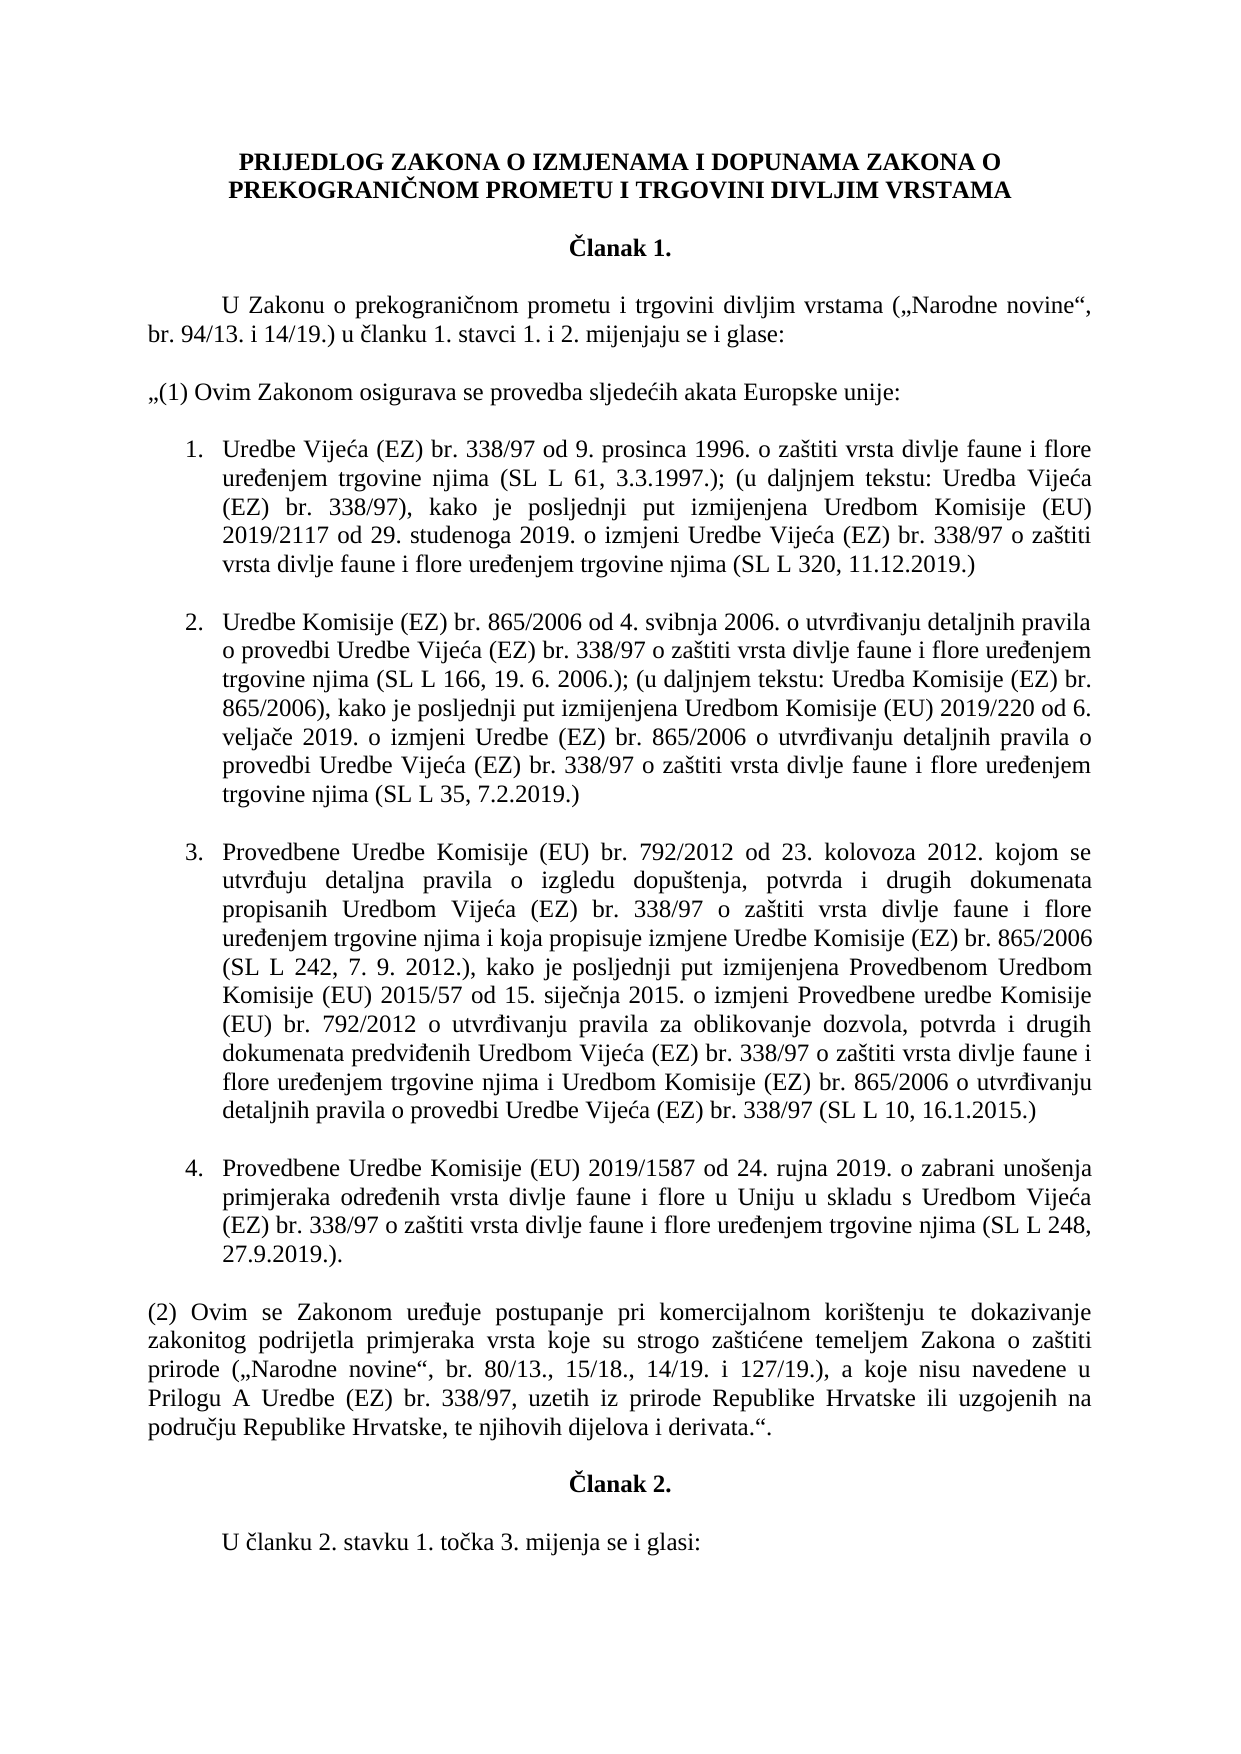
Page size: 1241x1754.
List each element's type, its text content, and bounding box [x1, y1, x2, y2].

text U Zakonu o prekograničnom prometu i trgovini divljim vrstama („Narodne novine“, br. 94/13. i 14/19.) u članku 1. stavci 1. i 2. mijenjaju se i glase: [148, 291, 1093, 348]
text (2) Ovim se Zakonom uređuje postupanje pri komercijalnom korištenju te dokazivanje zakonitog podrijetla primjeraka vrsta koje su strogo zaštićene temeljem Zakona o zaštiti prirode („Narodne novine“, br. 80/13., 15/18., 14/19. i 127/19.), a koje nisu navedene u Prilogu A Uredbe (EZ) br. 338/97, uzetih iz prirode Republike Hrvatske ili uzgojenih na području Republike Hrvatske, te njihovih dijelova i derivata.“. [148, 1297, 1093, 1441]
text Članak 1. [148, 233, 1093, 262]
list Provedbene Uredbe Komisije (EU) 2019/1587 оd 24. rujna 2019. o zabrani unošenja primjeraka određenih vrsta divlje faune i flore u Uniju u skladu s Uredbom Vijeća (EZ) br. 338/97 o zaštiti vrsta divlje faune i flore uređenjem trgovine njima (SL L 248, 27.9.2019.). [185, 1153, 1093, 1268]
list Provedbene Uredbe Komisije (EU) br. 792/2012 od 23. kolovoza 2012. kojom se utvrđuju detaljna pravila o izgledu dopuštenja, potvrda i drugih dokumenata propisanih Uredbom Vijeća (EZ) br. 338/97 o zaštiti vrsta divlje faune i flore uređenjem trgovine njima i koja propisuje izmjene Uredbe Komisije (EZ) br. 865/2006 (SL L 242, 7. 9. 2012.), kako je posljednji put izmijenjena Provedbenom Uredbom Komisije (EU) 2015/57 оd 15. siječnja 2015. o izmjeni Provedbene uredbe Komisije (EU) br. 792/2012 o utvrđivanju pravila za oblikovanje dozvola, potvrda i drugih dokumenata predviđenih Uredbom Vijeća (EZ) br. 338/97 o zaštiti vrsta divlje faune i flore uređenjem trgovine njima i Uredbom Komisije (EZ) br. 865/2006 o utvrđivanju detaljnih pravila o provedbi Uredbe Vijeća (EZ) br. 338/97 (SL L 10, 16.1.2015.) [185, 837, 1093, 1124]
text U članku 2. stavku 1. točka 3. mijenja se i glasi: [148, 1527, 1093, 1556]
text Članak 2. [148, 1469, 1093, 1498]
text PRIJEDLOG ZAKONA O IZMJENAMA I DOPUNAMA ZAKONA O PREKOGRANIČNOM PROMETU I TRGOVINI DIVLJIM VRSTAMA [148, 147, 1093, 204]
list Uredbe Vijeća (EZ) br. 338/97 od 9. prosinca 1996. o zaštiti vrsta divlje faune i flore uređenjem trgovine njima (SL L 61, 3.3.1997.); (u daljnjem tekstu: Uredba Vijeća (EZ) br. 338/97), kako je posljednji put izmijenjena Uredbom Komisije (EU) 2019/2117 оd 29. studenoga 2019. o izmjeni Uredbe Vijeća (EZ) br. 338/97 o zaštiti vrsta divlje faune i flore uređenjem trgovine njima (SL L 320, 11.12.2019.) [185, 434, 1093, 578]
list Uredbe Komisije (EZ) br. 865/2006 od 4. svibnja 2006. o utvrđivanju detaljnih pravila o provedbi Uredbe Vijeća (EZ) br. 338/97 o zaštiti vrsta divlje faune i flore uređenjem trgovine njima (SL L 166, 19. 6. 2006.); (u daljnjem tekstu: Uredba Komisije (EZ) br. 865/2006), kako je posljednji put izmijenjena Uredbom Komisije (EU) 2019/220 оd 6. veljače 2019. o izmjeni Uredbe (EZ) br. 865/2006 o utvrđivanju detaljnih pravila o provedbi Uredbe Vijeća (EZ) br. 338/97 o zaštiti vrsta divlje faune i flore uređenjem trgovine njima (SL L 35, 7.2.2019.) [185, 607, 1093, 808]
text „(1) Ovim Zakonom osigurava se provedba sljedećih akata Europske unije: [148, 377, 1093, 406]
